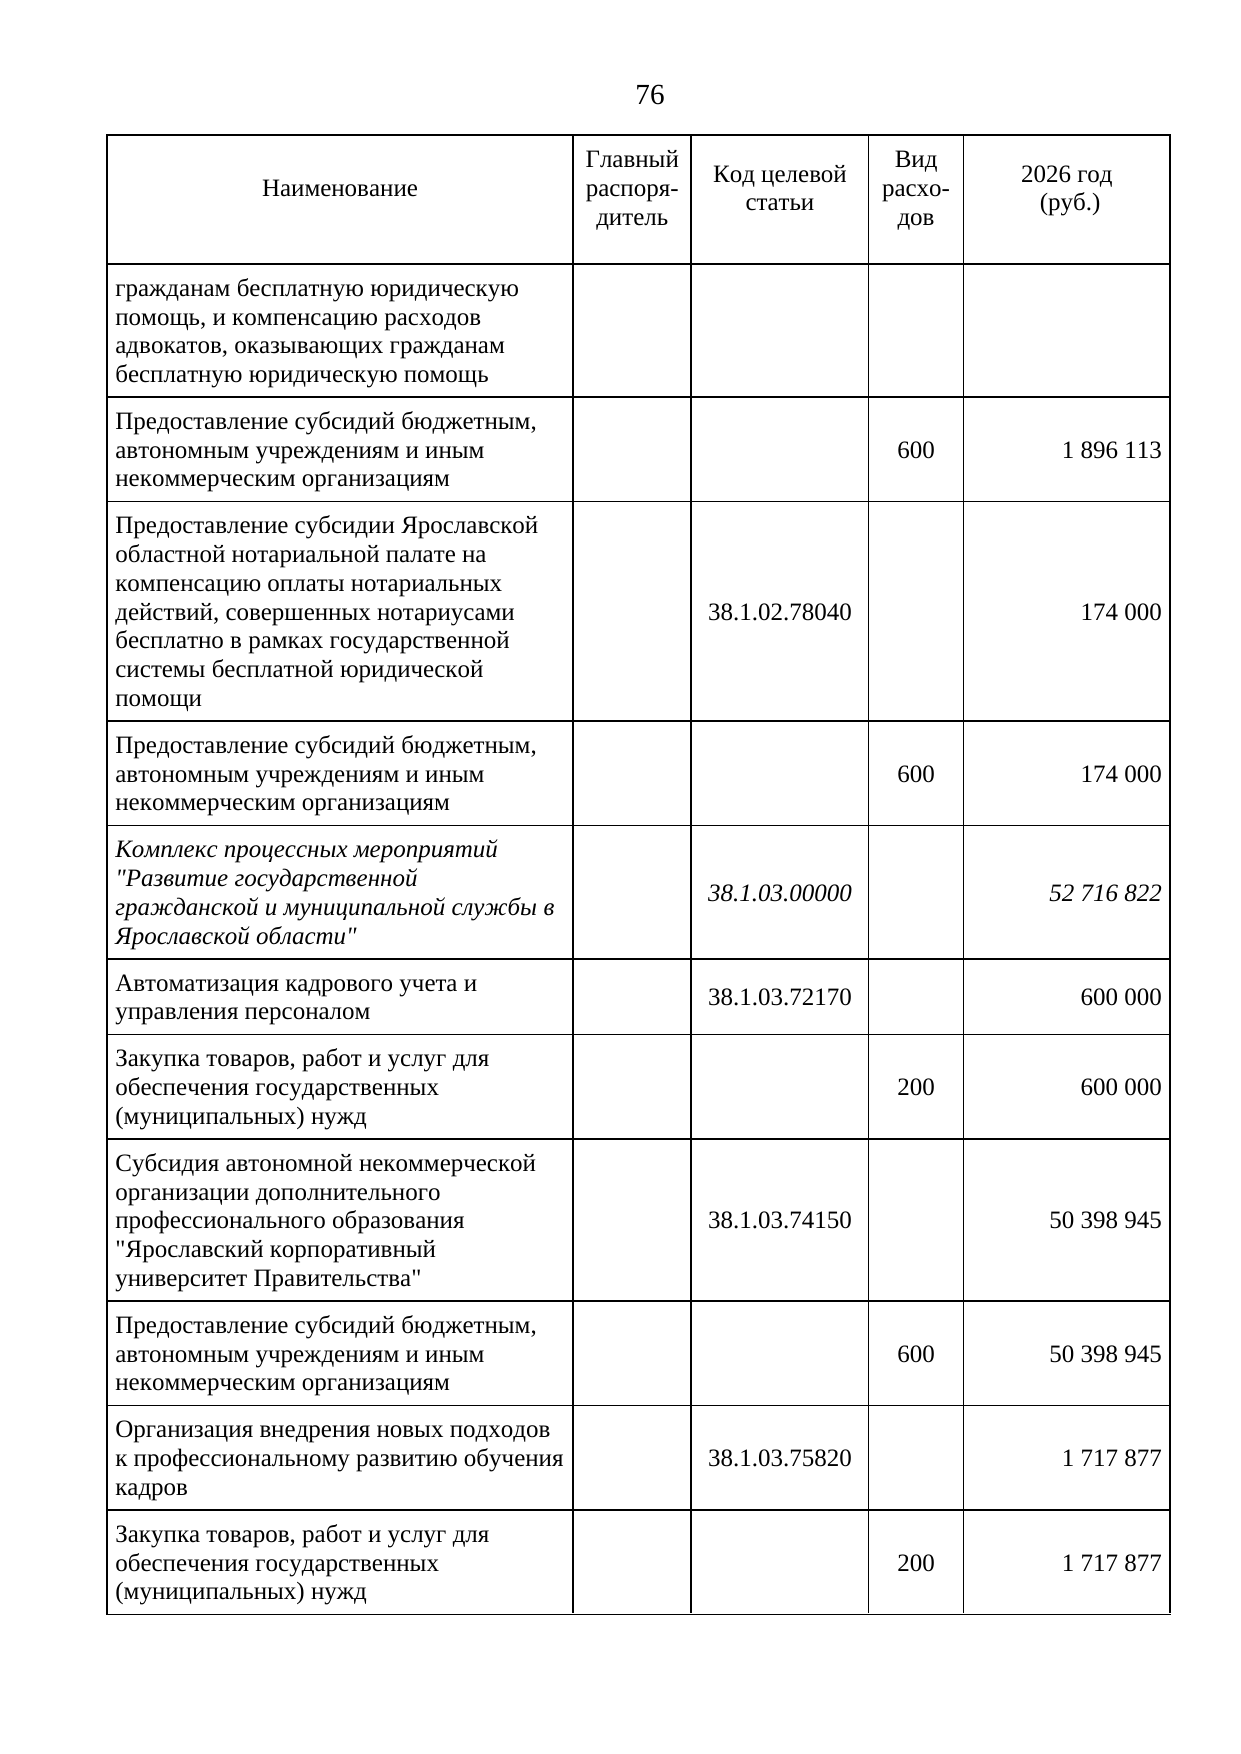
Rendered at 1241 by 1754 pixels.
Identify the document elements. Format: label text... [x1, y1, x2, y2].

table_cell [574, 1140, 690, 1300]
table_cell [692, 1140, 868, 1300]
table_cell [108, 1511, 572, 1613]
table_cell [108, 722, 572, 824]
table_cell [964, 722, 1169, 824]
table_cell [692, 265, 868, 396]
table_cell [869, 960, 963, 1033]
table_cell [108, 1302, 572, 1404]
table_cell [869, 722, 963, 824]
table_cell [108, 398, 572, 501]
table_header Наименование [108, 136, 572, 263]
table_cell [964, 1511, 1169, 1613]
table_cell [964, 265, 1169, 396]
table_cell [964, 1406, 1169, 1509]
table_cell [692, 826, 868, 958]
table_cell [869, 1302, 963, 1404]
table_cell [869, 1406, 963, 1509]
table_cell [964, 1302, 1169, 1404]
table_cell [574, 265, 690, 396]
table_header Код целевой статьи [692, 136, 868, 263]
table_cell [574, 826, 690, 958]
table_header 2026 год (руб.) [964, 136, 1169, 263]
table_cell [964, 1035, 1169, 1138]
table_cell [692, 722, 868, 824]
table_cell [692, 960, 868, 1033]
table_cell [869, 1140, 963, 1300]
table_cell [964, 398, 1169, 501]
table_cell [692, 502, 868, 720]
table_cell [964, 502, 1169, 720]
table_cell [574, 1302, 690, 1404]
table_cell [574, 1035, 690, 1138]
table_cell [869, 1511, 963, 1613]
table_header Вид расхо- дов [869, 136, 963, 263]
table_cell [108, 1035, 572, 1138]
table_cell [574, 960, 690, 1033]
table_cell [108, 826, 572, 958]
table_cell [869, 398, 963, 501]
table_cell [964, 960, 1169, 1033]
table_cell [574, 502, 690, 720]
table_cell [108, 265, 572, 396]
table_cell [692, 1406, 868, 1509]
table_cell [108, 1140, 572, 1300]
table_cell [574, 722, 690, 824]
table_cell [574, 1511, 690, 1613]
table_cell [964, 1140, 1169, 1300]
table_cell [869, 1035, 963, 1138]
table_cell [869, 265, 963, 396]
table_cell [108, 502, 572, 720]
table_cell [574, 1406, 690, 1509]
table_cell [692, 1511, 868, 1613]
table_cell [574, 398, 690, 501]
table_header Главный распоря-дитель [574, 136, 690, 263]
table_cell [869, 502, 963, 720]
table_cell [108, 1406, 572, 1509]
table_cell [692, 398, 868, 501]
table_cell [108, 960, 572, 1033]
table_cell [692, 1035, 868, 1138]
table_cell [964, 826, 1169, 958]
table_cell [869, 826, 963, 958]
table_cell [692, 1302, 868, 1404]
